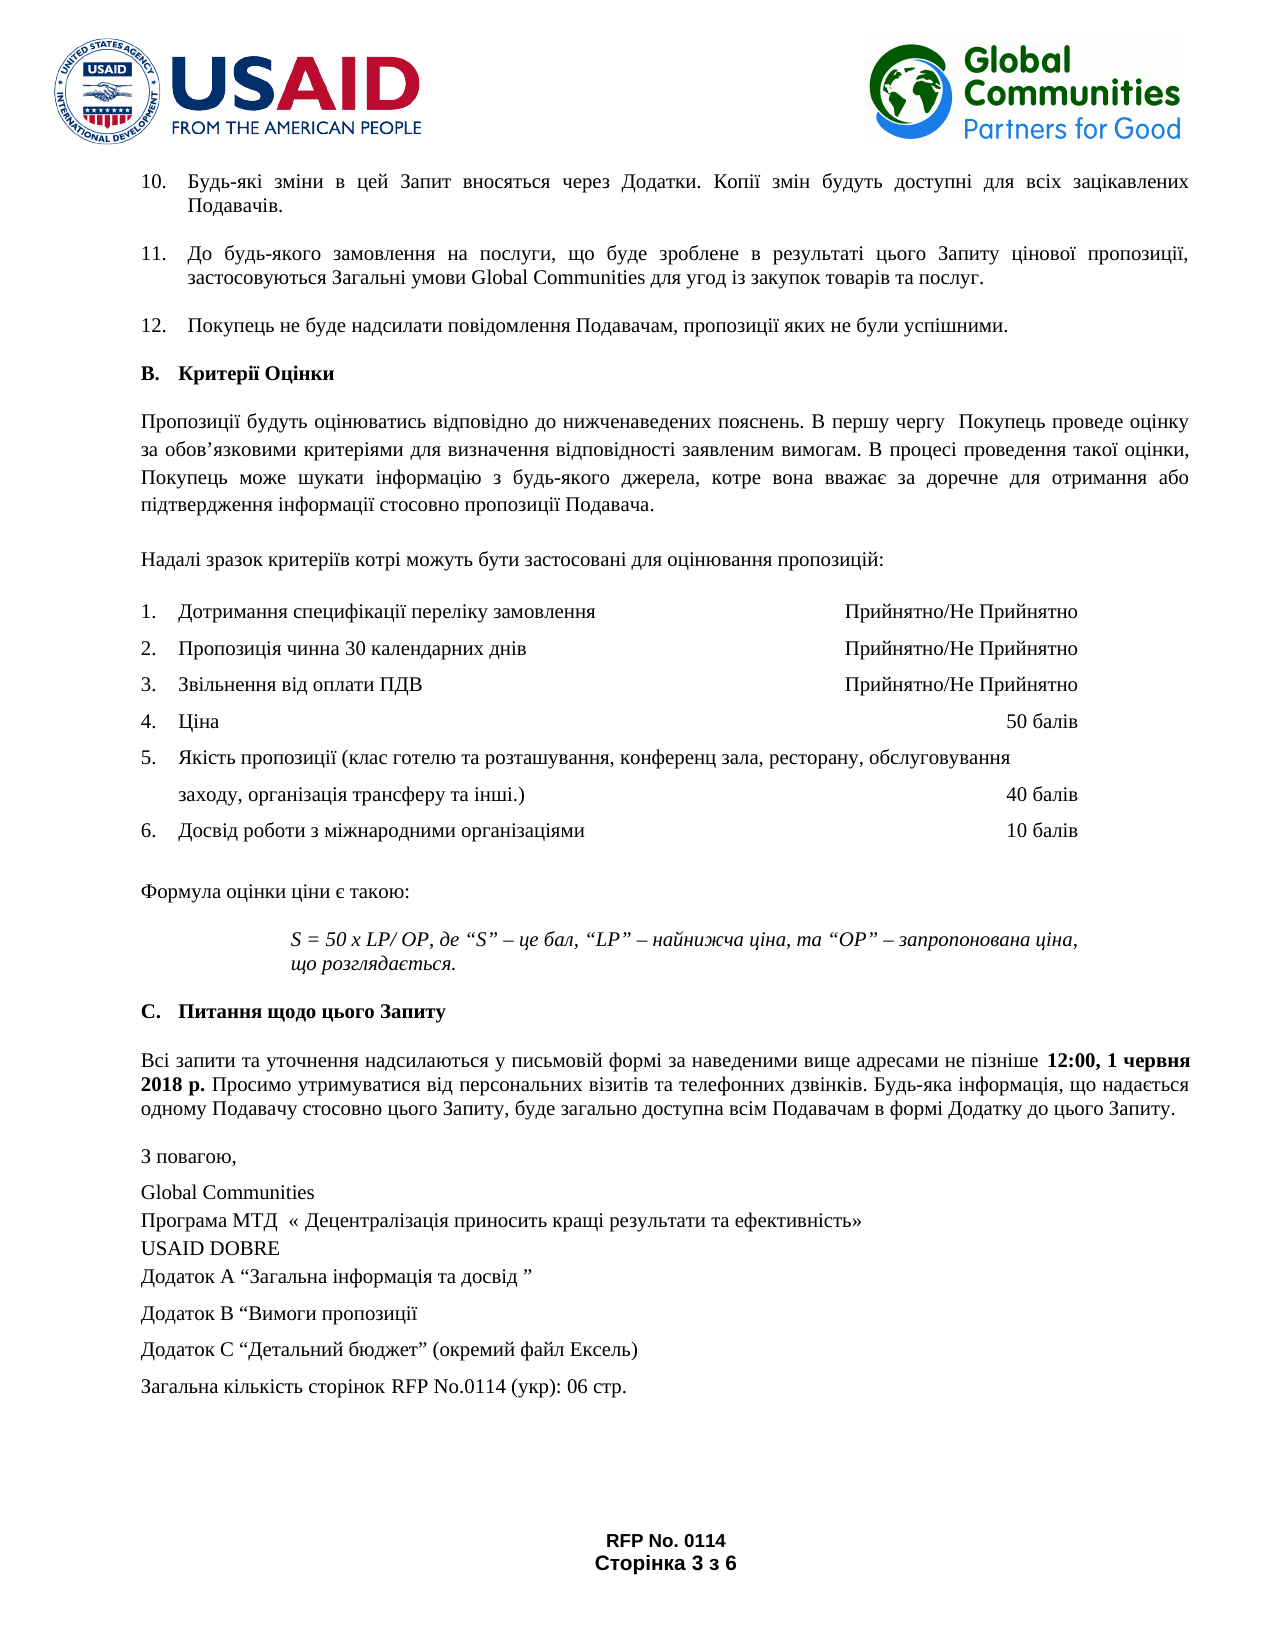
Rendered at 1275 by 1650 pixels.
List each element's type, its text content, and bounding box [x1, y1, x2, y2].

text заходу, організація трансферу та інші.) 40 балів [178, 782, 1191, 806]
list Критерії Оцінки [141, 361, 1191, 385]
list Пропозиція чинна 30 календарних днів Прийнятно/Не Прийнятно [141, 636, 1191, 660]
list Якість пропозиції (клас готелю та розташування, конференц зала, ресторану, обслуговування [141, 745, 1191, 769]
list Покупець не буде надсилати повідомлення Подавачам, пропозиції яких не були успішними. [141, 313, 1191, 337]
list Ціна 50 балів [141, 709, 1191, 733]
text Загальна кількість сторінок RFP No.0114 (укр): 06 стр. [141, 1373, 1191, 1398]
text Всі запити та уточнення надсилаються у письмовій формі за наведеними вище адресами не пізніше 12:00, 1 червня 2018 р. Просимо утримуватися від персональних візитів та телефонних дзвінків. Будь-яка інформація, що надається одному Подавачу стосовно цього Запиту, буде загально доступна всім Подавачам в формі Додатку до цього Запиту. [141, 1047, 1191, 1120]
text Додаток A “Загальна інформація та досвід ” [141, 1264, 1191, 1288]
list Будь-які зміни в цей Запит вносяться через Додатки. Копії змін будуть доступні для всіх зацікавлених Подавачів. [141, 169, 1191, 217]
text Пропозиції будуть оцінюватись відповідно до нижченаведених пояснень. В першу чергу Покупець проведе оцінку за обов’язковими критеріями для визначення відповідності заявленим вимогам. В процесі проведення такої оцінки, Покупець може шукати інформацію з будь-якого джерела, котре вона вважає за доречне для отримання або підтвердження інформації стосовно пропозиції Подавача. [141, 409, 1191, 516]
text Додаток B “Вимоги пропозиції [141, 1300, 1191, 1324]
text S = 50 x LP/ OP, де “S” – це бал, “LP” – найнижча ціна, та “OP” – запропонована ціна, що розглядається. [291, 927, 1106, 975]
text Global Communities [141, 1180, 1191, 1204]
text З повагою, [141, 1144, 1191, 1168]
text Формула оцінки ціни є такою: [141, 879, 1191, 903]
text Надалі зразок критеріїв котрі можуть бути застосовані для оцінювання пропозицій: [141, 547, 1191, 571]
text USAID DOBRE [141, 1236, 1191, 1260]
list Дотримання специфікації переліку замовлення Прийнятно/Не Прийнятно [141, 599, 1191, 623]
picture [41, 17, 427, 161]
text Програма МТД « Децентралізація приносить кращі результати та ефективність» [141, 1208, 1191, 1232]
list Звільнення від оплати ПДВ Прийнятно/Не Прийнятно [141, 672, 1191, 696]
list Досвід роботи з міжнародними організаціями 10 балів [141, 818, 1191, 842]
list До будь-якого замовлення на послуги, що буде зроблене в результаті цього Запиту цінової пропозиції, застосовуються Загальні умови Global Communities для угод із закупок товарів та послуг. [141, 241, 1191, 289]
picture [858, 33, 1190, 150]
list Питання щодо цього Запиту [141, 999, 1191, 1023]
text Додаток C “Детальний бюджет” (окремий файл Ексель) [141, 1337, 1191, 1361]
